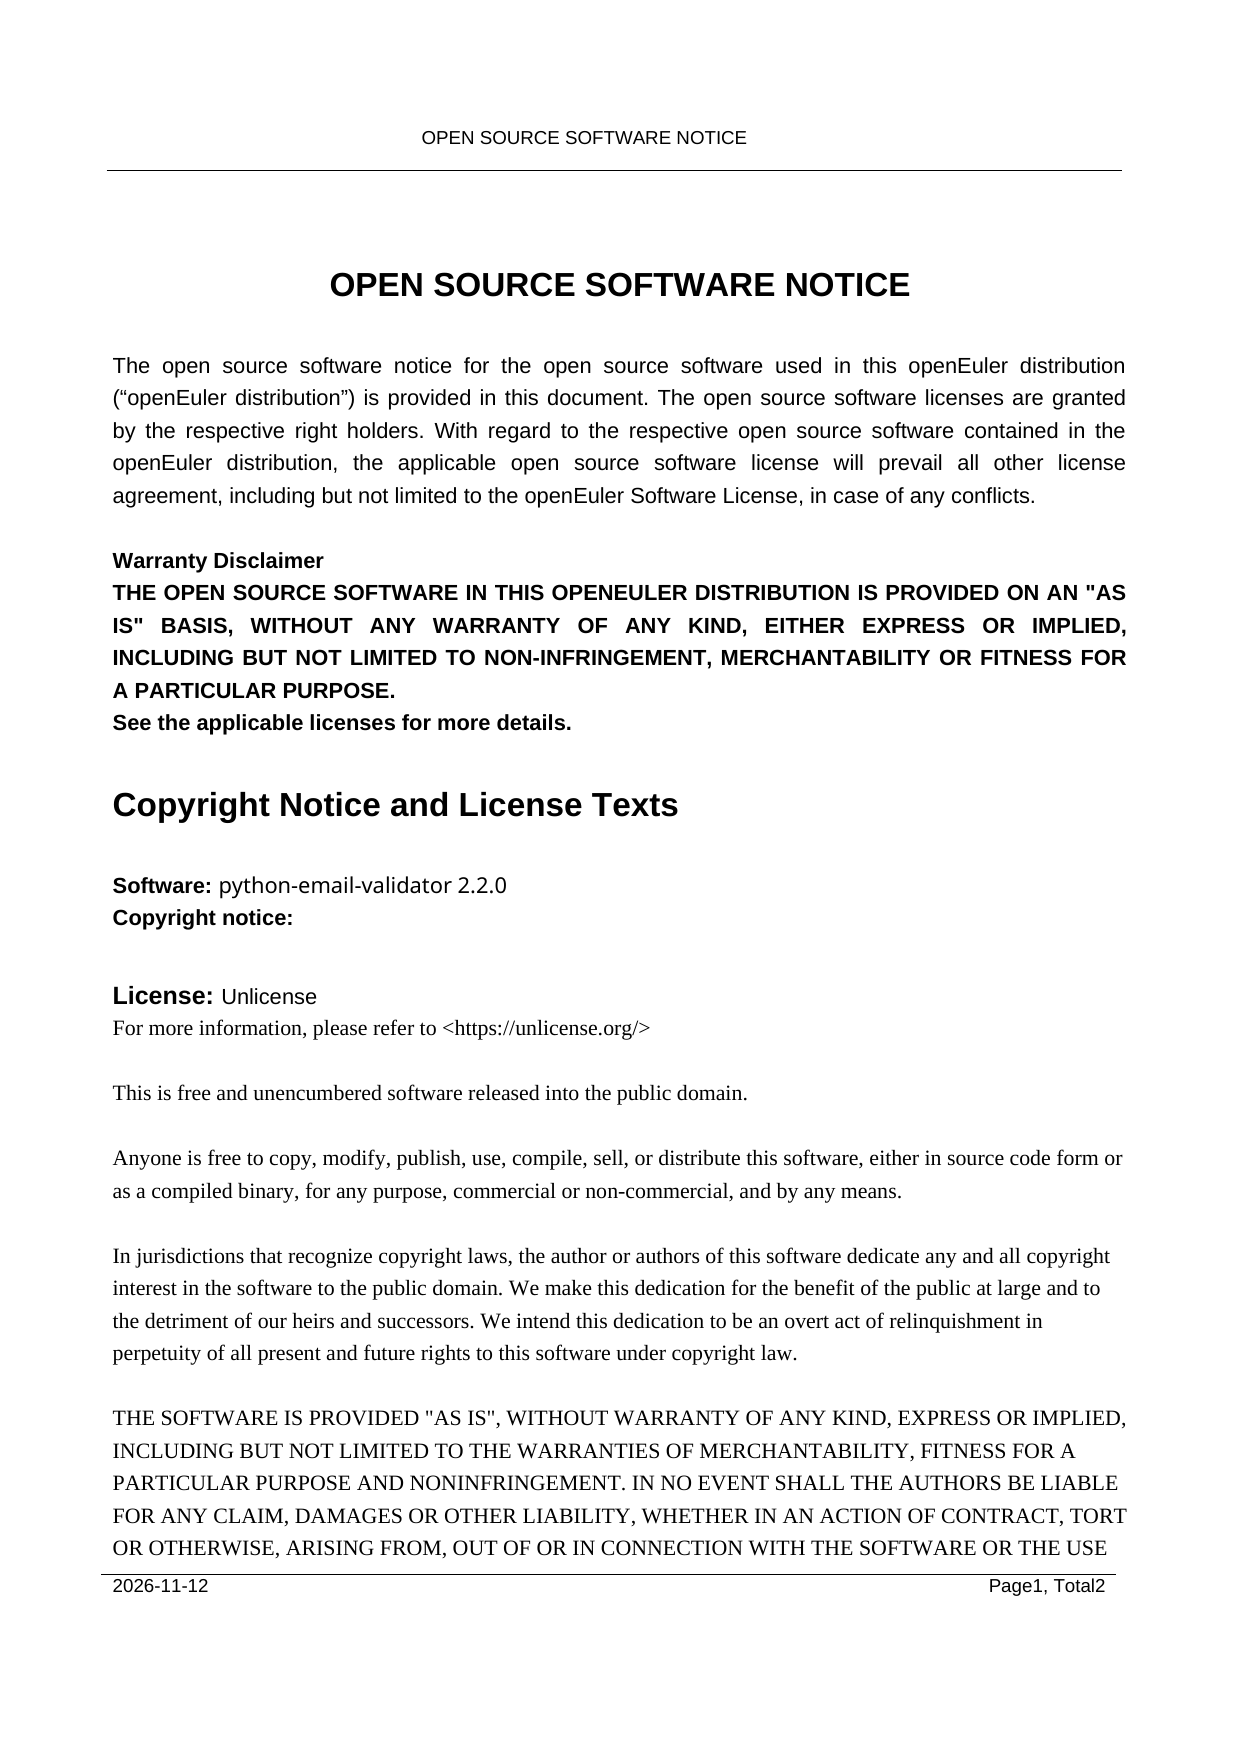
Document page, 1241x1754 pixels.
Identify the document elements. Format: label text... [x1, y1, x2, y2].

text Copyright notice: [112, 901, 1128, 934]
text Copyright Notice and License Texts [112, 771, 1128, 836]
text THE OPEN SOURCE SOFTWARE IN THIS OPENEULER DISTRIBUTION IS PROVIDED ON AN "AS IS" BASIS, WITHOUT ANY WARRANTY OF ANY KIND, EITHER EXPRESS OR IMPLIED, INCLUDING BUT NOT LIMITED TO NON-INFRINGEMENT, MERCHANTABILITY OR FITNESS FOR A PARTICULAR PURPOSE. See the applicable licenses for more details. [112, 576, 1128, 739]
text License: Unlicense [112, 979, 1128, 1012]
text The open source software notice for the open source software used in this openEuler distribution (“openEuler distribution”) is provided in this document. The open source software licenses are granted by the respective right holders. With regard to the respective open source software contained in the openEuler distribution, the applicable open source software license will prevail all other license agreement, including but not limited to the openEuler Software License, in case of any conflicts. [112, 349, 1128, 511]
text OPEN SOURCE SOFTWARE NOTICE [112, 251, 1128, 316]
title Software: python-email-validator 2.2.0 [112, 869, 1128, 901]
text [112, 1012, 1128, 1564]
text Warranty Disclaimer [112, 544, 1128, 576]
